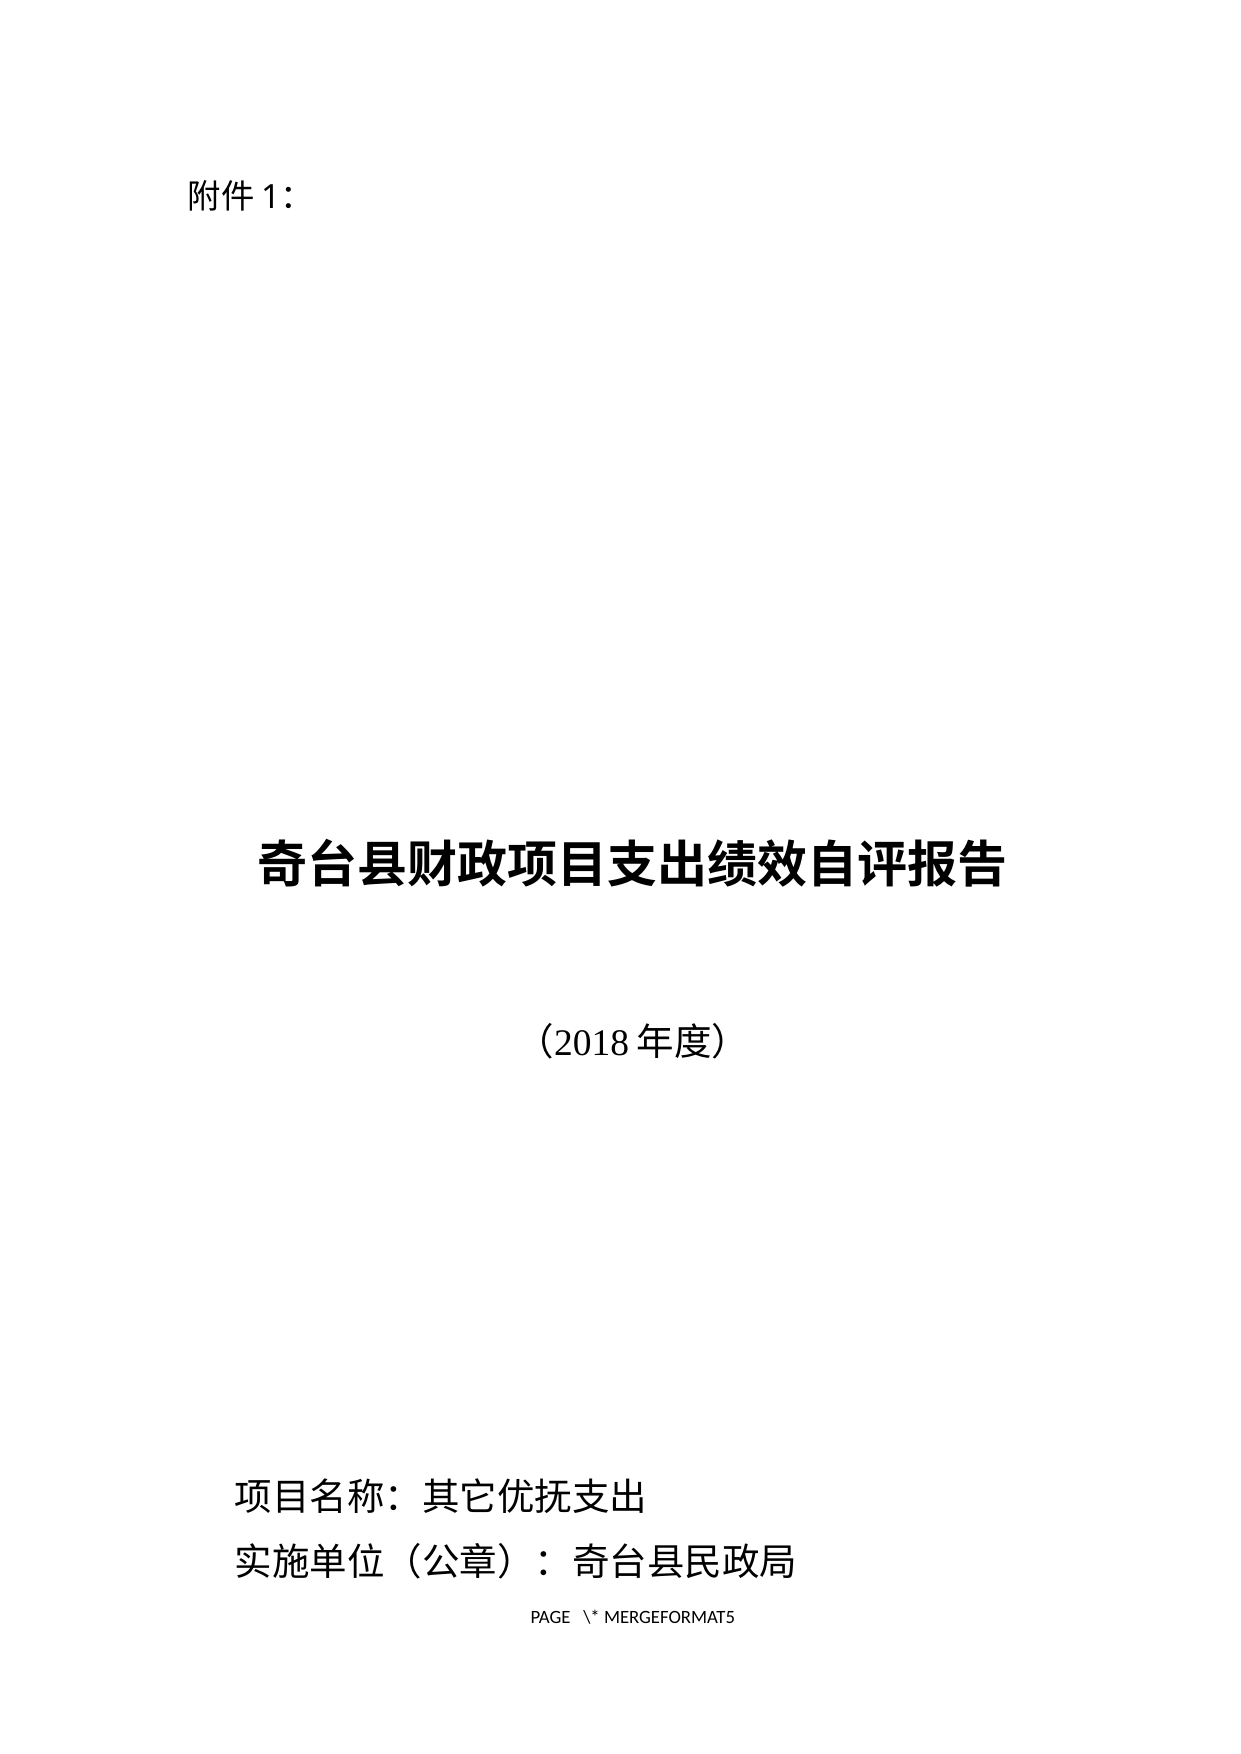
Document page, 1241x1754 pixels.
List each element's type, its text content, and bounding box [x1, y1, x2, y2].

text （2018年度） [187, 1007, 1078, 1072]
text 附件1： [187, 162, 1078, 227]
text 实施单位（公章）：奇台县民政局 [187, 1527, 1078, 1592]
text 项目名称：其它优抚支出 [187, 1462, 1078, 1527]
text 奇台县财政项目支出绩效自评报告 [187, 812, 1078, 909]
